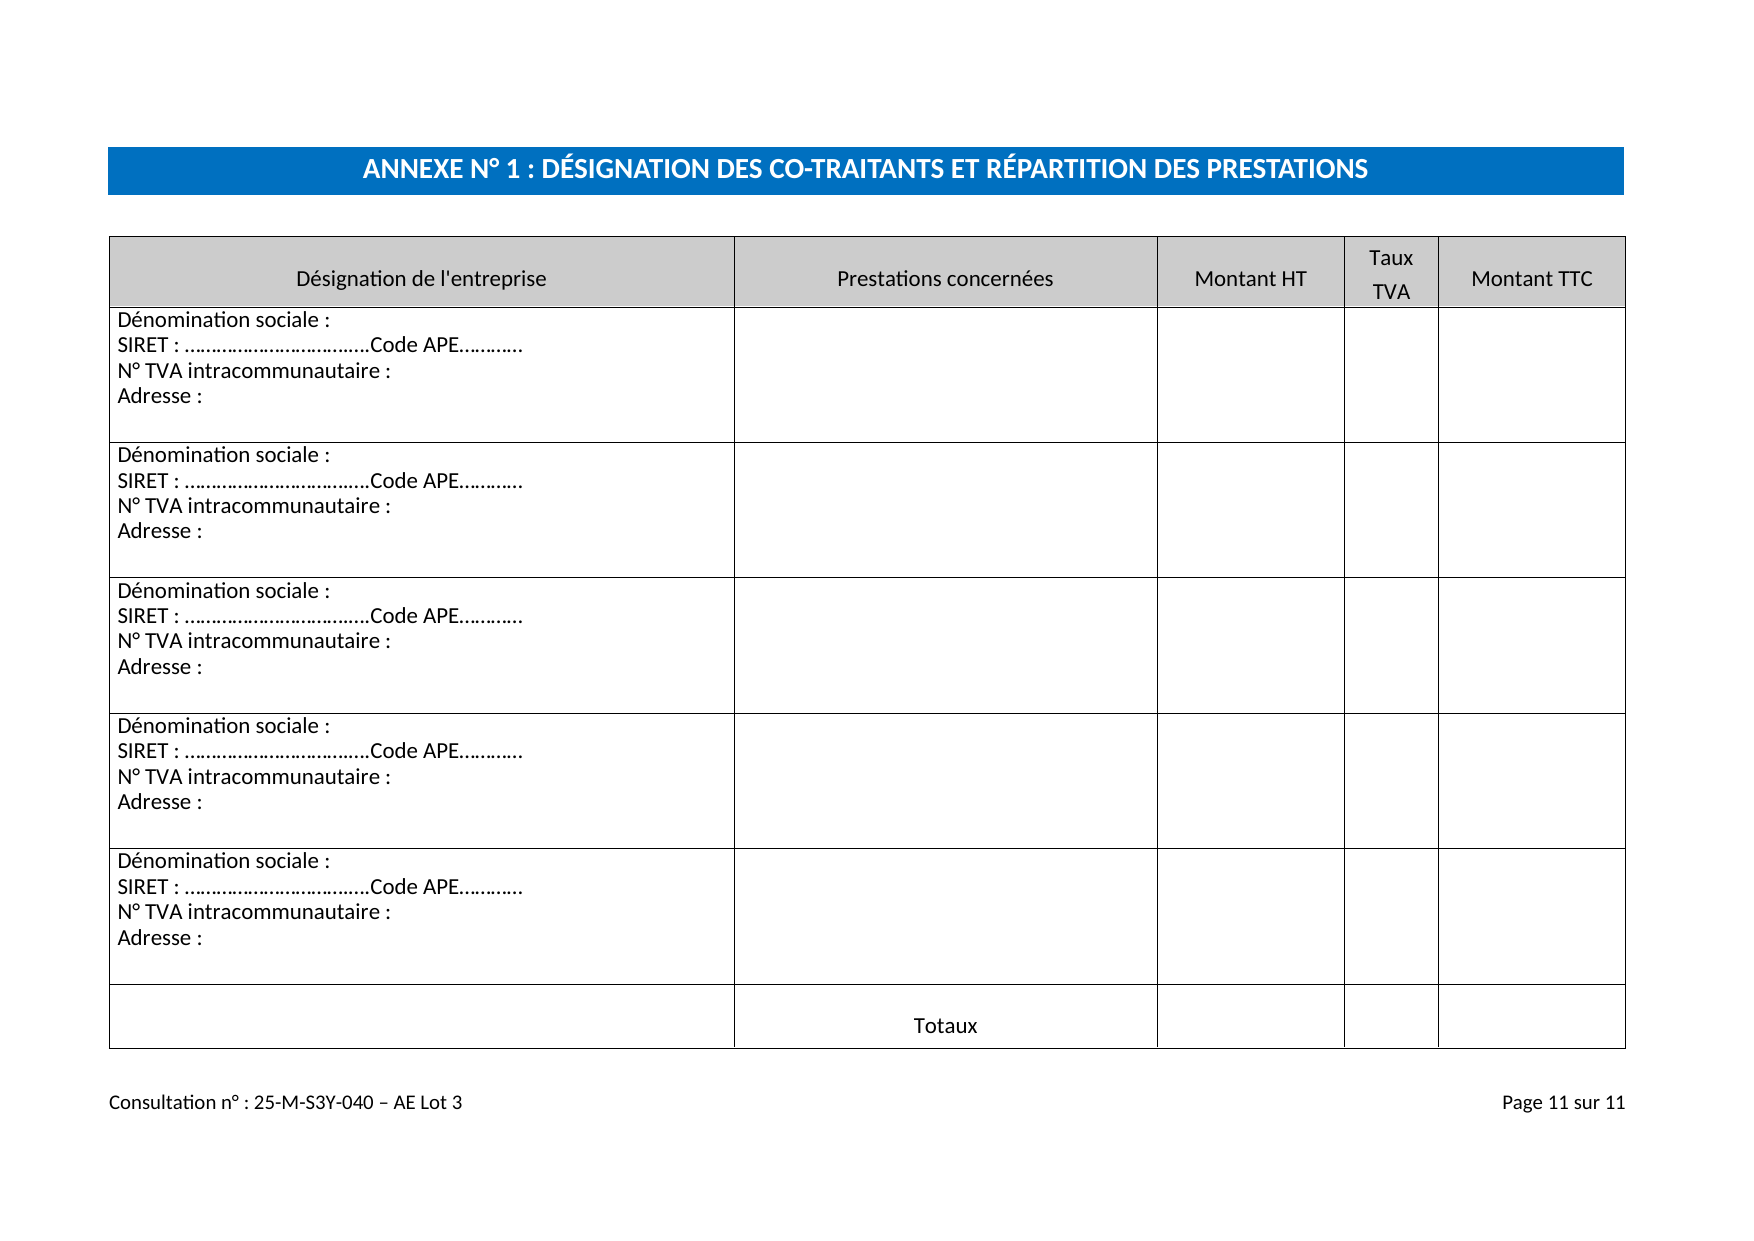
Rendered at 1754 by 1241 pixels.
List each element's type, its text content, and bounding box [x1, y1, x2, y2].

table_cell Dénomination sociale : SIRET : ………………………….….Code APE………… N° TVA intracommunautaire : Adresse : [110, 714, 734, 848]
table_header ANNEXE N° 1 : DÉSIGNATION DES CO-TRAITANTS ET RÉPARTITION DES PRESTATIONS [108, 147, 1624, 195]
table_cell [735, 308, 1157, 442]
table_cell [1158, 308, 1344, 442]
table_cell Dénomination sociale : SIRET : ………………………….….Code APE………… N° TVA intracommunautaire : Adresse : [110, 578, 734, 713]
table_cell [735, 578, 1157, 713]
table_cell [1439, 578, 1625, 713]
table_cell [735, 443, 1157, 577]
table_cell Totaux [735, 985, 1157, 1047]
table_cell [1439, 714, 1625, 848]
table_header Taux TVA [1345, 237, 1438, 306]
table_cell [1158, 985, 1344, 1047]
table_cell [1345, 714, 1438, 848]
table_header Désignation de l'entreprise [110, 237, 734, 306]
table_cell [1439, 985, 1625, 1047]
table_cell [1158, 578, 1344, 713]
table_header Montant TTC [1439, 237, 1625, 306]
table_cell [735, 849, 1157, 983]
table_header Prestations concernées [735, 237, 1157, 306]
table_cell [1439, 443, 1625, 577]
table_cell [735, 714, 1157, 848]
table_cell [1345, 578, 1438, 713]
table_cell Dénomination sociale : SIRET : ………………………….….Code APE………… N° TVA intracommunautaire : Adresse : [110, 849, 734, 983]
table_cell [1345, 308, 1438, 442]
table_cell [1345, 443, 1438, 577]
table_cell Dénomination sociale : SIRET : ………………………….….Code APE………… N° TVA intracommunautaire : Adresse : [110, 443, 734, 577]
table_cell [1158, 443, 1344, 577]
table_cell [1158, 714, 1344, 848]
table_cell [1345, 985, 1438, 1047]
table_cell Dénomination sociale : SIRET : ………………………….….Code APE………… N° TVA intracommunautaire : Adresse : [110, 308, 734, 442]
table_header Montant HT [1158, 237, 1344, 306]
table_cell [110, 985, 734, 1047]
table_cell [1439, 308, 1625, 442]
table_cell [1158, 849, 1344, 983]
table_cell [1345, 849, 1438, 983]
table_cell [1439, 849, 1625, 983]
